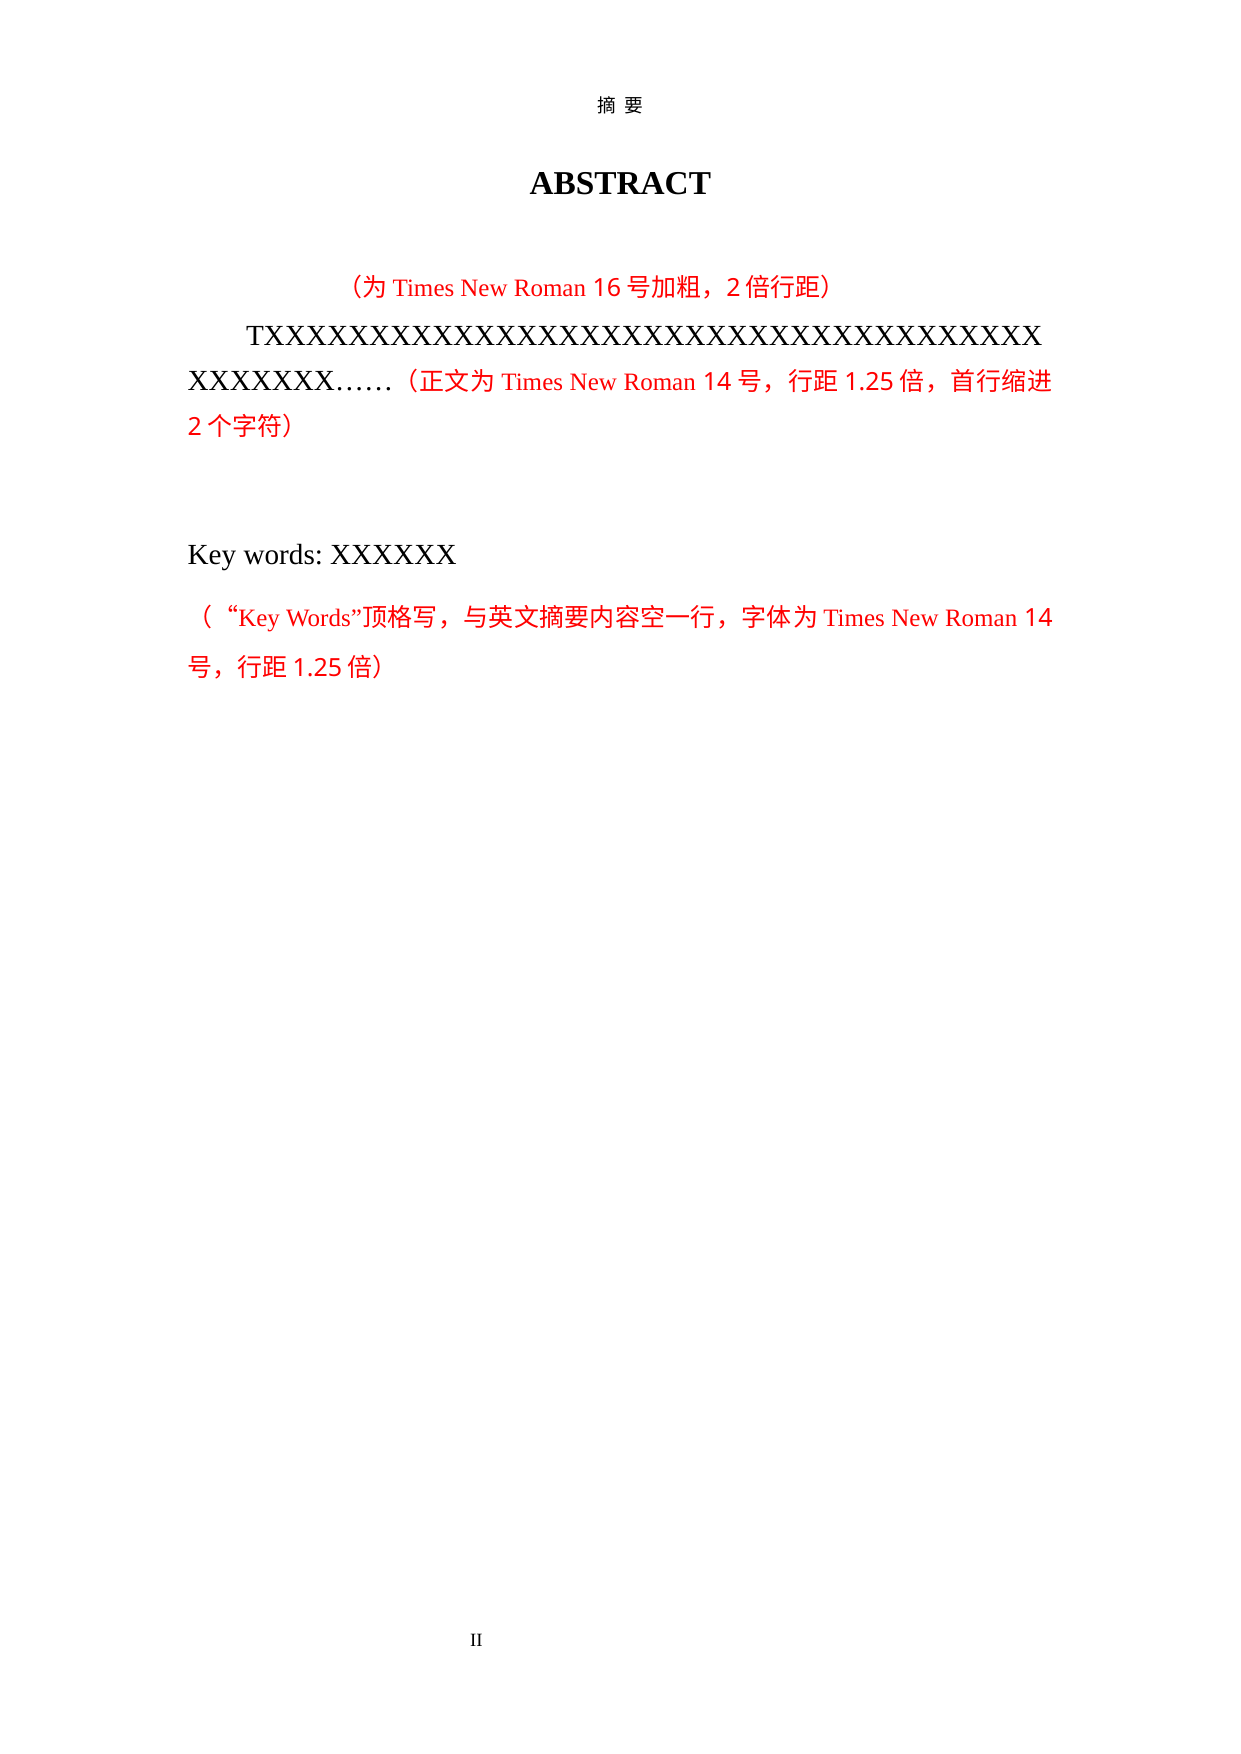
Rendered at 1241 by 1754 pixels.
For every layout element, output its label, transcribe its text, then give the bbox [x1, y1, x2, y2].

text TXXXXXXXXXXXXXXXXXXXXXXXXXXXXXXXXXXXXXXXXXXXX……（正文为Times New Roman 14号，行距1.25倍，首行缩进2个字符） [187, 318, 1053, 442]
text （“Key Words”顶格写，与英文摘要内容空一行，字体为Times New Roman 14号，行距1.25倍） [187, 583, 1053, 683]
text Key words: XXXXXX [187, 521, 1053, 571]
text ABSTRACT [187, 150, 1053, 215]
text （为Times New Roman 16号加粗，2倍行距） [187, 253, 1053, 318]
